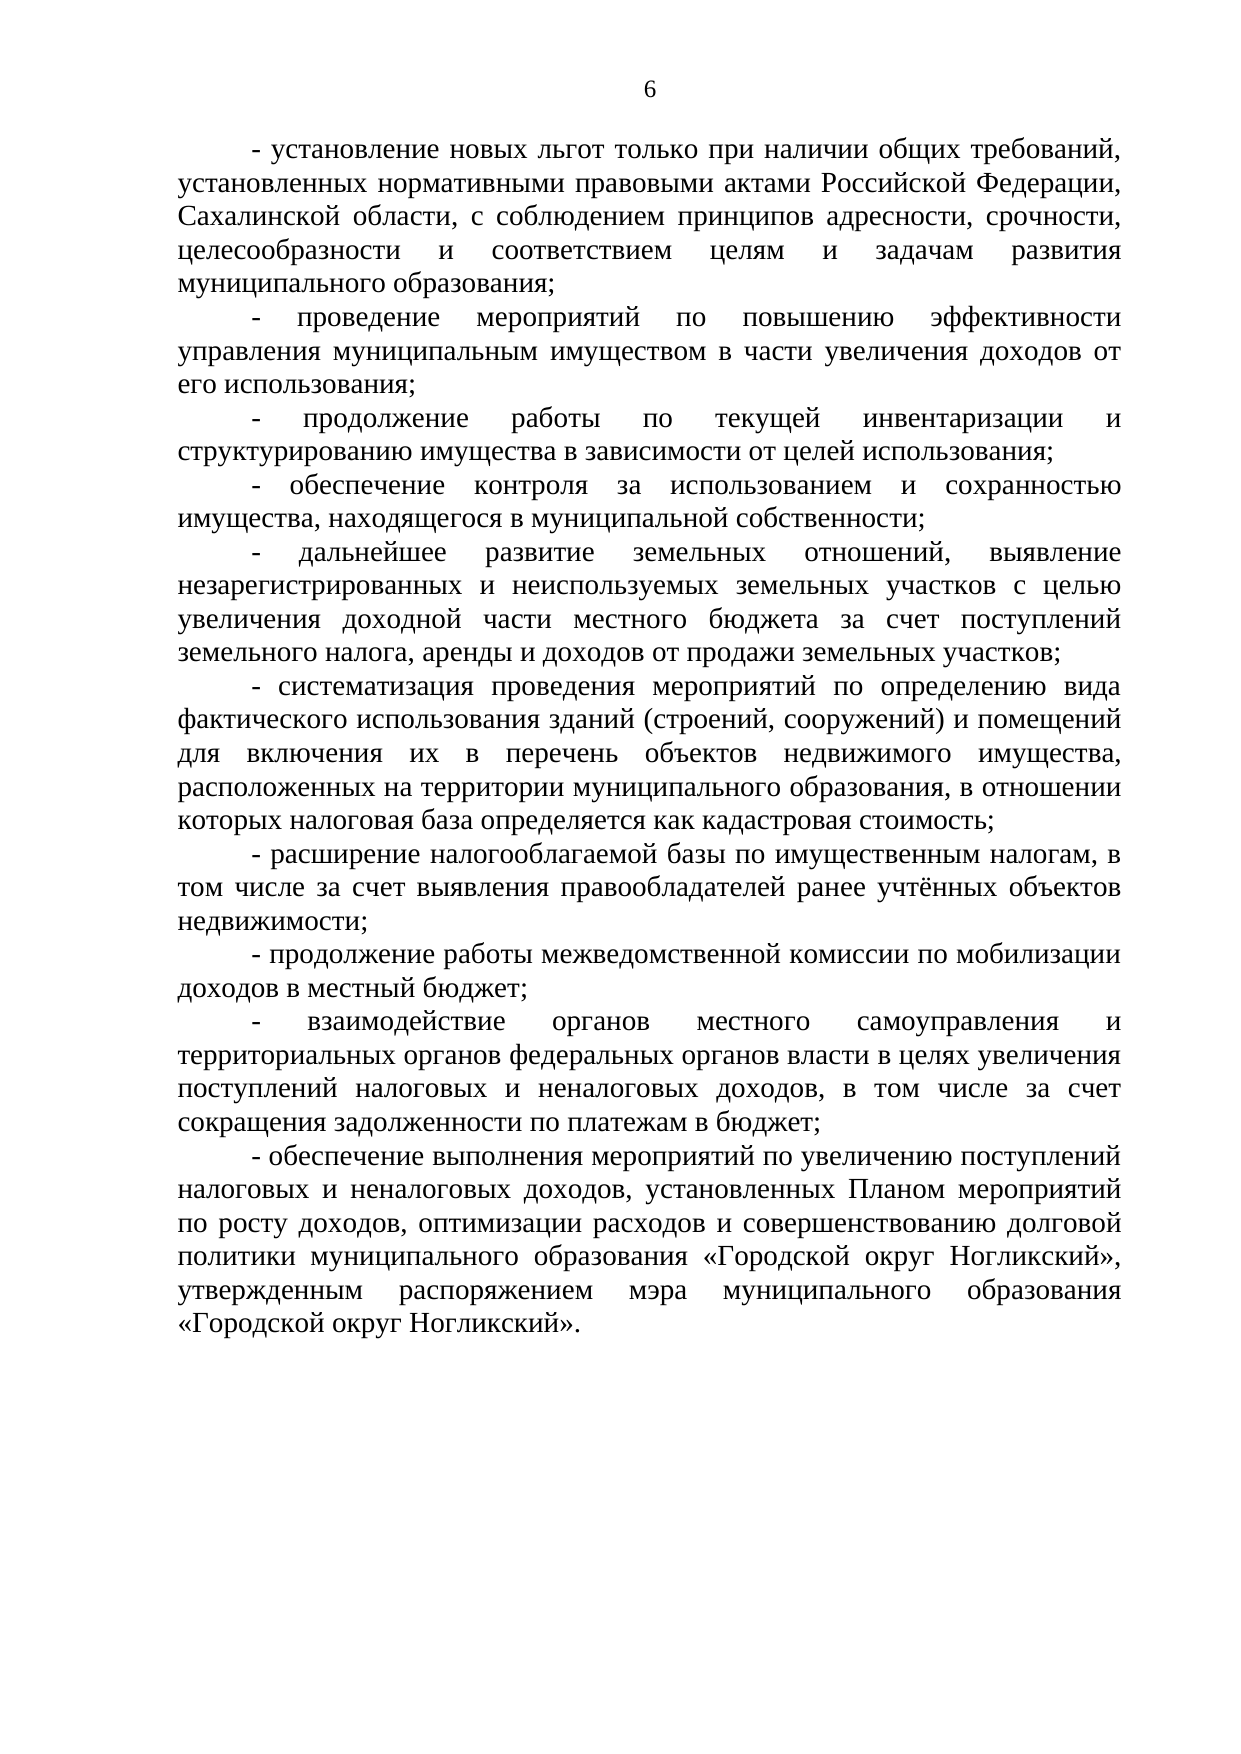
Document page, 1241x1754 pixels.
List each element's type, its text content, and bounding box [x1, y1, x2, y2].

list - проведение мероприятий по повышению эффективности управления муниципальным имуществом в части увеличения доходов от его использования; [177, 299, 1122, 400]
list - дальнейшее развитие земельных отношений, выявление незарегистрированных и неиспользуемых земельных участков с целью увеличения доходной части местного бюджета за счет поступлений земельного налога, аренды и доходов от продажи земельных участков; [177, 534, 1122, 668]
text - расширение налогооблагаемой базы по имущественным налогам, в том числе за счет выявления правообладателей ранее учтённых объектов недвижимости; [177, 836, 1122, 936]
list - обеспечение контроля за использованием и сохранностью имущества, находящегося в муниципальной собственности; [177, 467, 1122, 534]
list - продолжение работы по текущей инвентаризации и структурированию имущества в зависимости от целей использования; [177, 400, 1122, 467]
text - систематизация проведения мероприятий по определению вида фактического использования зданий (строений, сооружений) и помещений для включения их в перечень объектов недвижимого имущества, расположенных на территории муниципального образования, в отношении которых налоговая база определяется как кадастровая стоимость; [177, 668, 1122, 836]
list - взаимодействие органов местного самоуправления и территориальных органов федеральных органов власти в целях увеличения поступлений налоговых и неналоговых доходов, в том числе за счет сокращения задолженности по платежам в бюджет; [177, 1003, 1122, 1138]
list - обеспечение выполнения мероприятий по увеличению поступлений налоговых и неналоговых доходов, установленных Планом мероприятий по росту доходов, оптимизации расходов и совершенствованию долговой политики муниципального образования «Городской округ Ногликский», утвержденным распоряжением мэра муниципального образования «Городской округ Ногликский». [177, 1138, 1122, 1339]
list - установление новых льгот только при наличии общих требований, установленных нормативными правовыми актами Российской Федерации, Сахалинской области, с соблюдением принципов адресности, срочности, целесообразности и соответствием целям и задачам развития муниципального образования; [177, 131, 1122, 299]
list - продолжение работы межведомственной комиссии по мобилизации доходов в местный бюджет; [177, 936, 1122, 1003]
